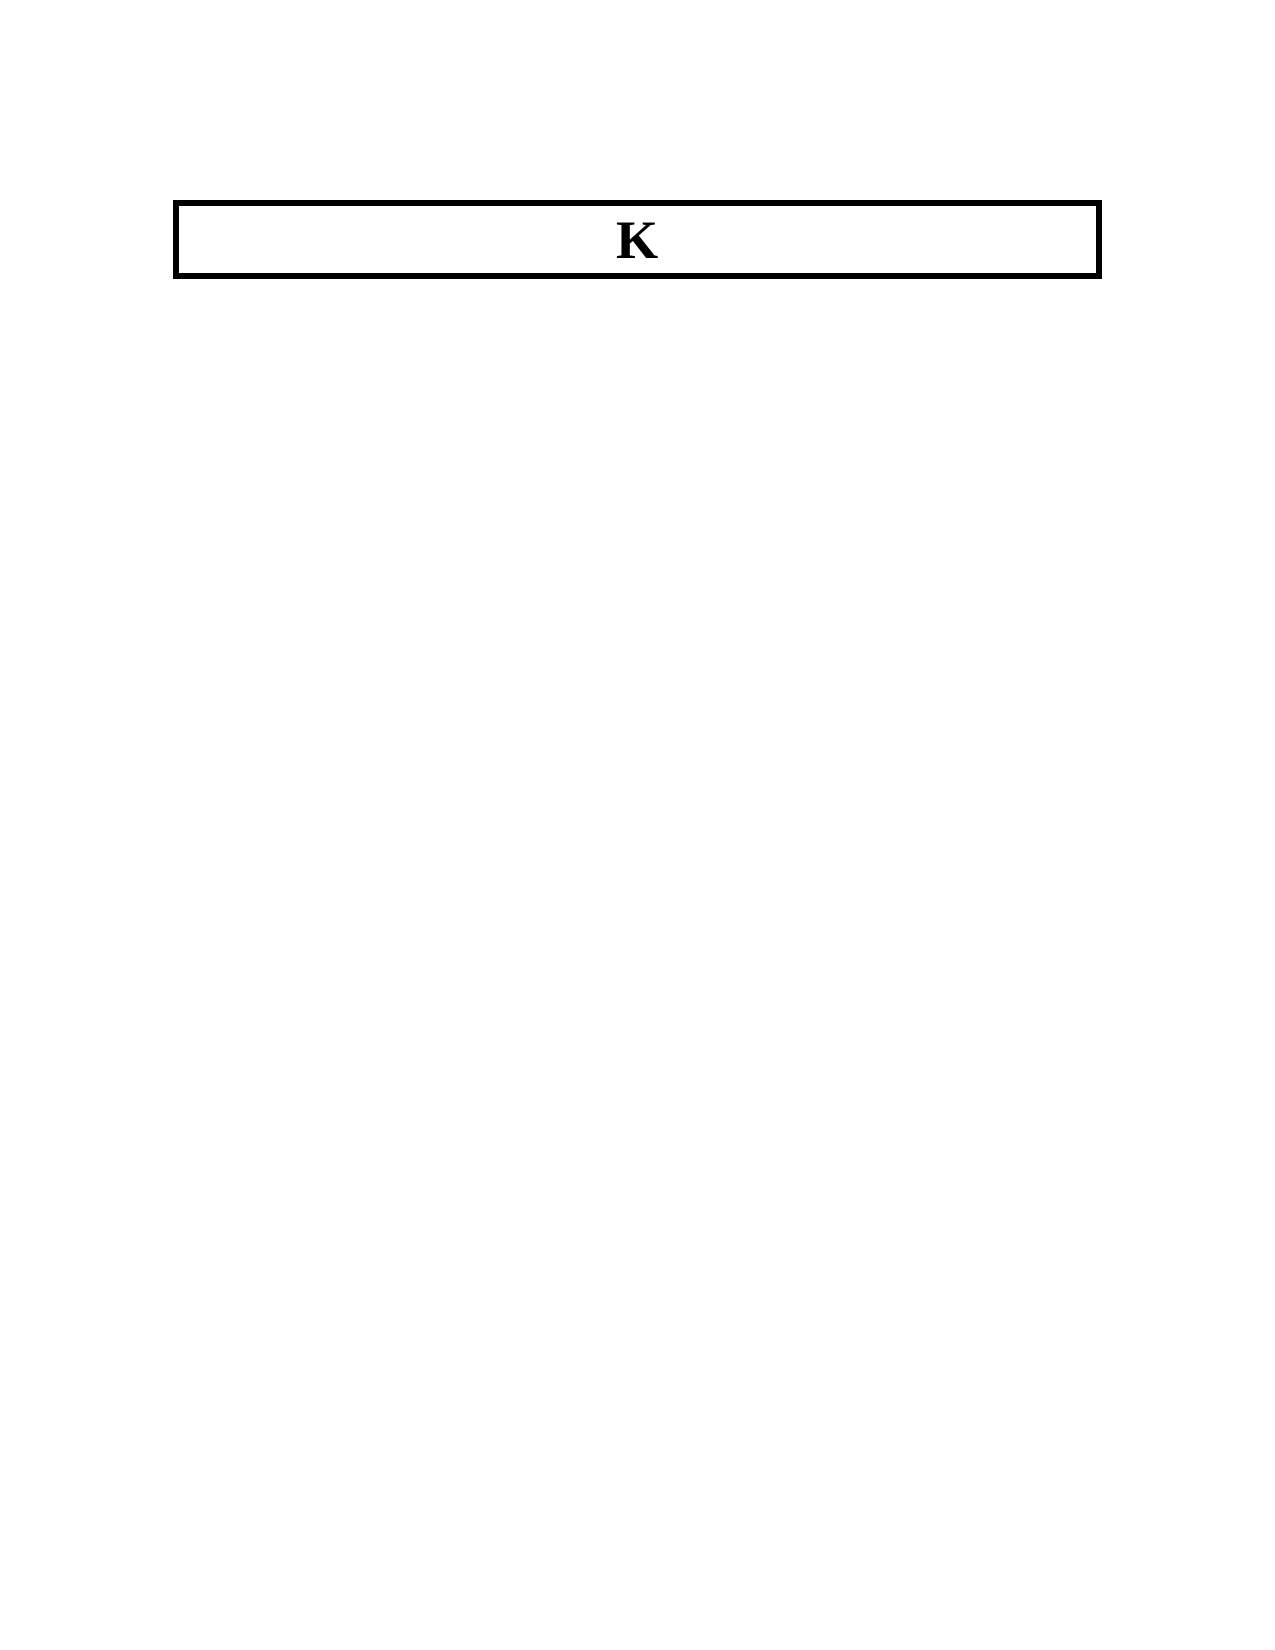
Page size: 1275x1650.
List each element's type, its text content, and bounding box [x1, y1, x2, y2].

subtitle K [179, 206, 1096, 273]
